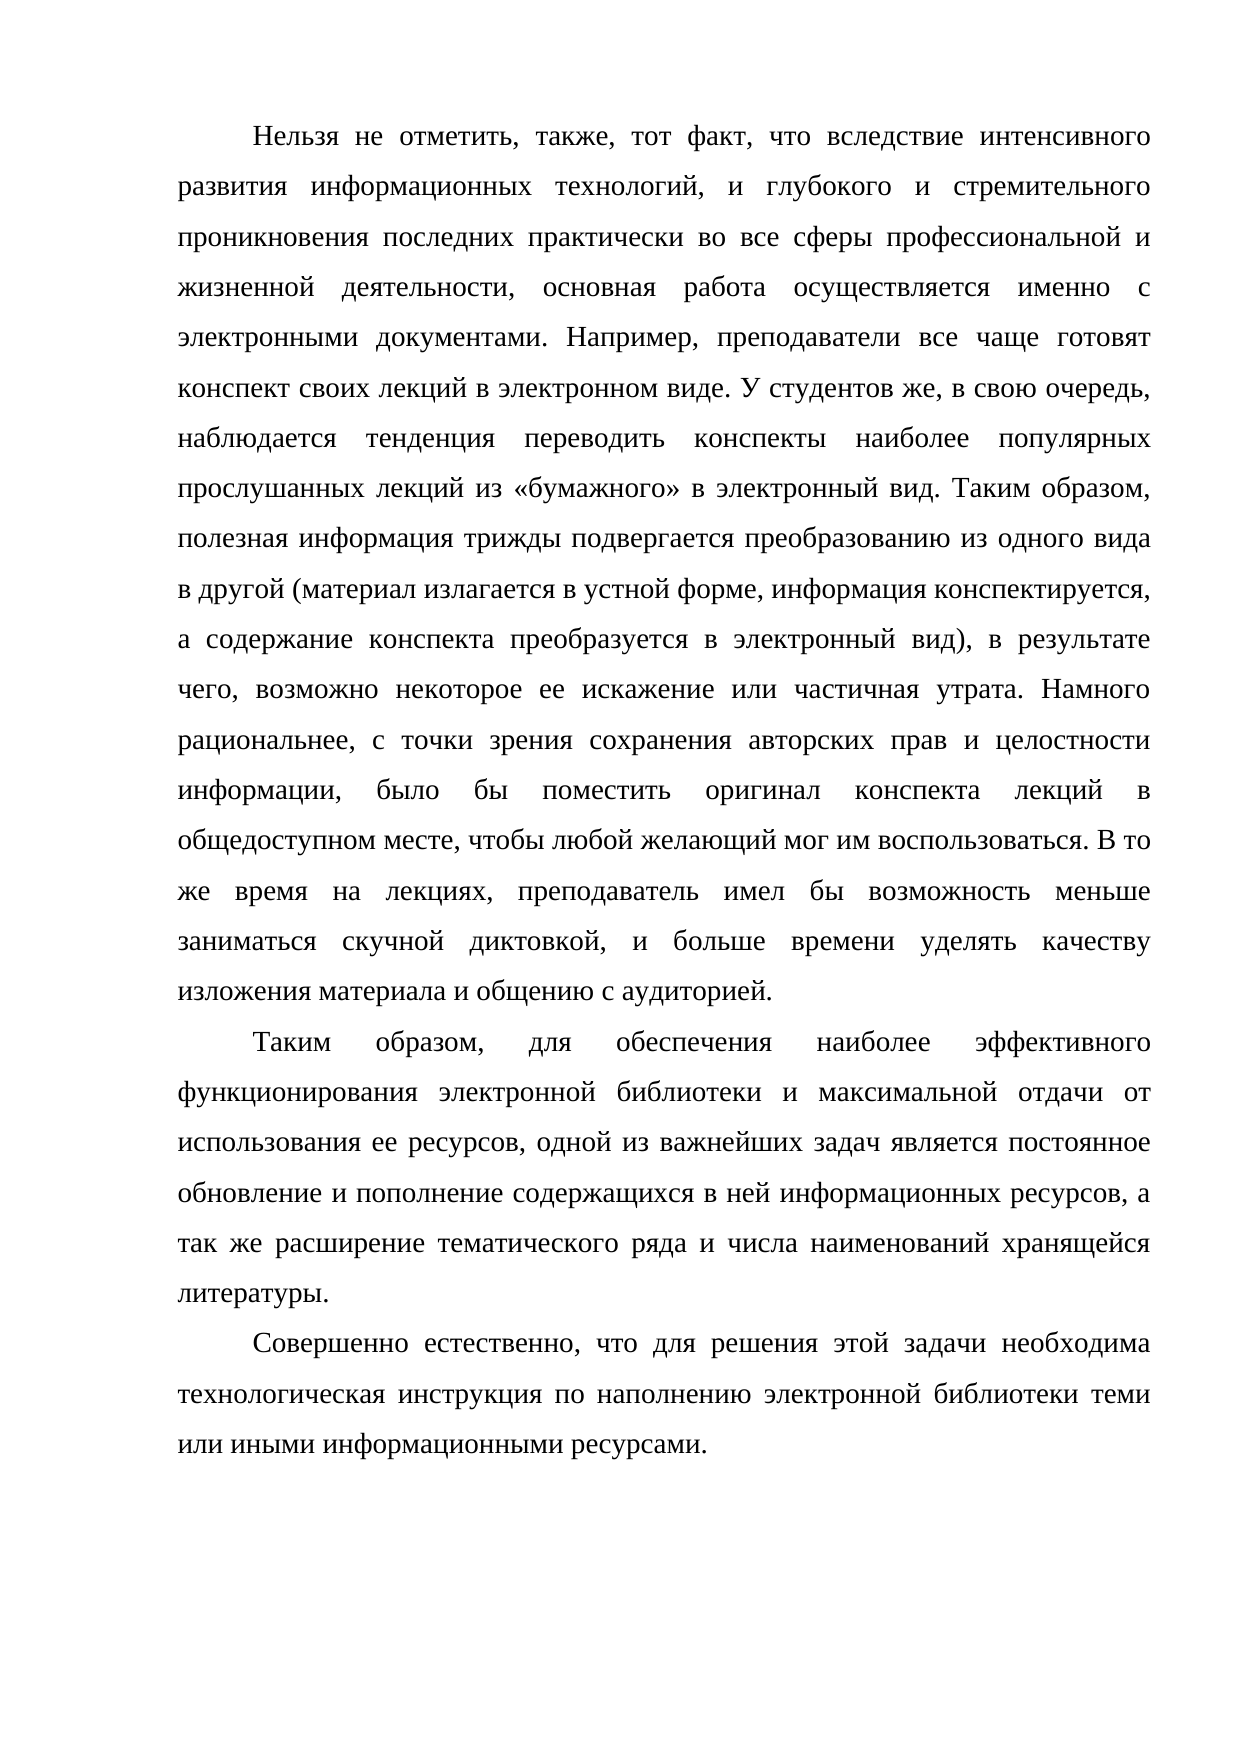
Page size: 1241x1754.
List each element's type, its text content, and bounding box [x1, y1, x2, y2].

text Таким образом, для обеспечения наиболее эффективного функционирования электронной библиотеки и максимальной отдачи от использования ее ресурсов, одной из важнейших задач является постоянное обновление и пополнение содержащихся в ней информационных ресурсов, а так же расширение тематического ряда и числа наименований хранящейся литературы. [177, 1024, 1152, 1309]
text Совершенно естественно, что для решения этой задачи необходима технологическая инструкция по наполнению электронной библиотеки теми или иными информационными ресурсами. [177, 1326, 1152, 1460]
text Нельзя не отметить, также, тот факт, что вследствие интенсивного развития информационных технологий, и глубокого и стремительного проникновения последних практически во все сферы профессиональной и жизненной деятельности, основная работа осуществляется именно с электронными документами. Например, преподаватели все чаще готовят конспект своих лекций в электронном виде. У студентов же, в свою очередь, наблюдается тенденция переводить конспекты наиболее популярных прослушанных лекций из «бумажного» в электронный вид. Таким образом, полезная информация трижды подвергается преобразованию из одного вида в другой (материал излагается в устной форме, информация конспектируется, а содержание конспекта преобразуется в электронный вид), в результате чего, возможно некоторое ее искажение или частичная утрата. Намного рациональнее, с точки зрения сохранения авторских прав и целостности информации, было бы поместить оригинал конспекта лекций в общедоступном месте, чтобы любой желающий мог им воспользоваться. В то же время на лекциях, преподаватель имел бы возможность меньше заниматься скучной диктовкой, и больше времени уделять качеству изложения материала и общению с аудиторией. [177, 118, 1152, 1007]
